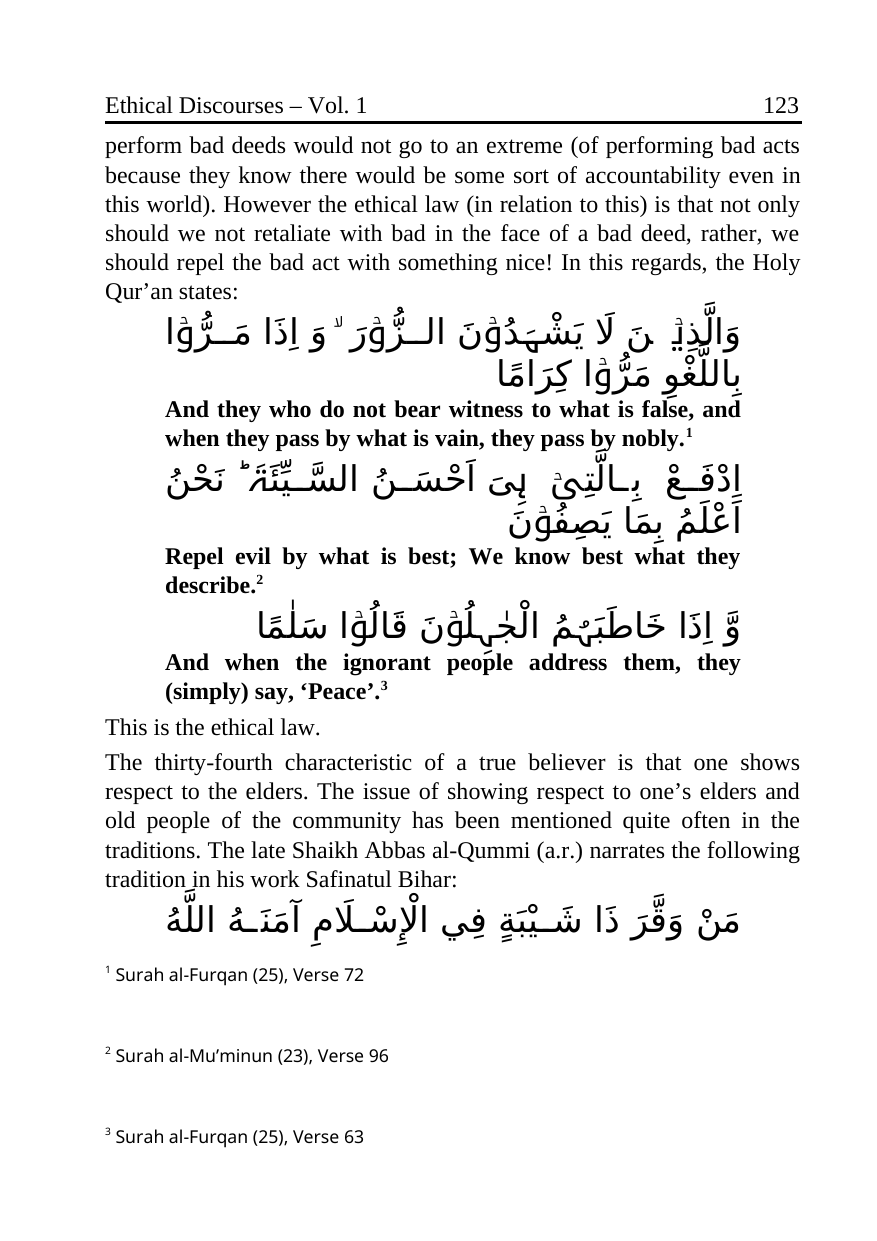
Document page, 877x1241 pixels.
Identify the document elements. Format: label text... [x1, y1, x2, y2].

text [105, 131, 802, 306]
text وَّ اِذَا خَاطَبَہُمُ الْجٰہِلُوۡنَ قَالُوۡا سَلٰمًا [165, 606, 742, 647]
text اِدْفَعْ بِالَّتِیۡ ہِیَ اَحْسَنُ السَّیِّئَۃَ ؕ نَحْنُ اَعْلَمُ بِمَا یَصِفُوۡنَ [165, 459, 742, 541]
text This is the ethical law. [105, 712, 802, 741]
text Repel evil by what is best; We know best what they describe. [165, 541, 742, 600]
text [165, 899, 742, 941]
text The thirty-fourth characteristic of a true believer is that one shows respect to the elders. The issue of showing respect to one’s elders and old people of the community has been mentioned quite often in the traditions. The late Shaikh Abbas al-Qummi (a.r.) narrates the following tradition in his work Safinatul Bihar: [105, 747, 802, 893]
text وَالَّذِیۡنَ لَا یَشْہَدُوۡنَ الزُّوۡرَ ۙ وَ اِذَا مَرُّوۡا بِاللَّغْوِ مَرُّوۡا کِرَامًا [165, 312, 742, 394]
text And they who do not bear witness to what is false, and when they pass by what is vain, they pass by nobly. [165, 394, 742, 453]
text And when the ignorant people address them, they (simply) say, ‘Peace’. [165, 647, 742, 706]
